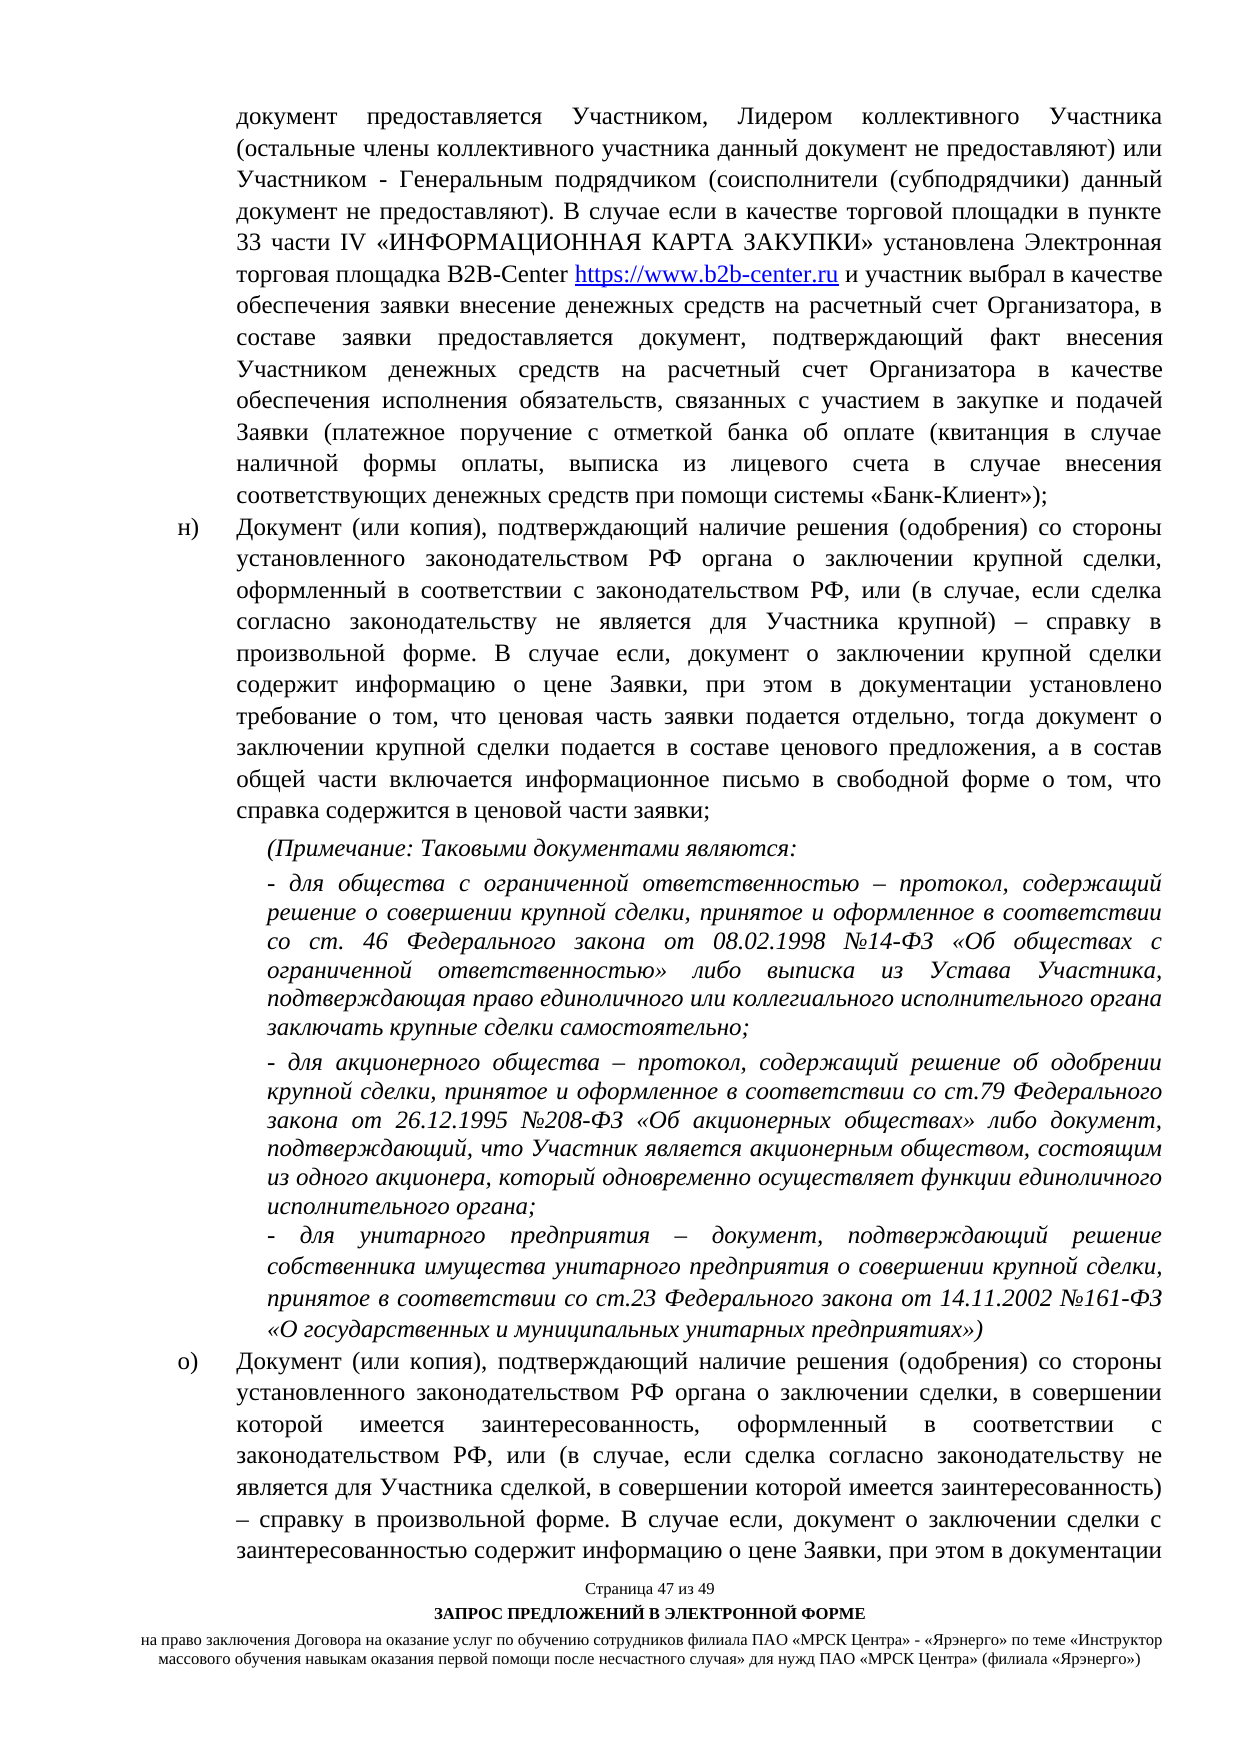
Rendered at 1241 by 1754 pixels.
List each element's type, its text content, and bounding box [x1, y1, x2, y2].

list Документ (или копия), подтверждающий наличие решения (одобрения) со стороны установленного законодательством РФ органа о заключении крупной сделки, оформленный в соответствии с законодательством РФ, или (в случае, если сделка согласно законодательству не является для Участника крупной) – справку в произвольной форме. В случае если, документ о заключении крупной сделки содержит информацию о цене Заявки, при этом в документации установлено требование о том, что ценовая часть заявки подается отдельно, тогда документ о заключении крупной сделки подается в составе ценового предложения, а в состав общей части включается информационное письмо в свободной форме о том, что справка содержится в ценовой части заявки; [177, 512, 1163, 824]
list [177, 1346, 1163, 1564]
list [177, 101, 1163, 509]
list - для общества с ограниченной ответственностью – протокол, содержащий решение о совершении крупной сделки, принятое и оформленное в соответствии со ст. 46 Федерального закона от 08.02.1998 №14-ФЗ «Об обществах с ограниченной ответственностью» либо выписка из Устава Участника, подтверждающая право единоличного или коллегиального исполнительного органа заключать крупные сделки самостоятельно; [267, 868, 1163, 1041]
list - для акционерного общества – протокол, содержащий решение об одобрении крупной сделки, принятое и оформленное в соответствии со ст.79 Федерального закона от 26.12.1995 №208-ФЗ «Об акционерных обществах» либо документ, подтверждающий, что Участник является акционерным обществом, состоящим из одного акционера, который одновременно осуществляет функции единоличного исполнительного органа; [267, 1047, 1163, 1220]
list - для унитарного предприятия – документ, подтверждающий решение собственника имущества унитарного предприятия о совершении крупной сделки, принятое в соответствии со ст.23 Федерального закона от 14.11.2002 №161-ФЗ «О государственных и муниципальных унитарных предприятиях») [267, 1220, 1163, 1343]
list (Примечание: Таковыми документами являются: [267, 833, 1163, 862]
